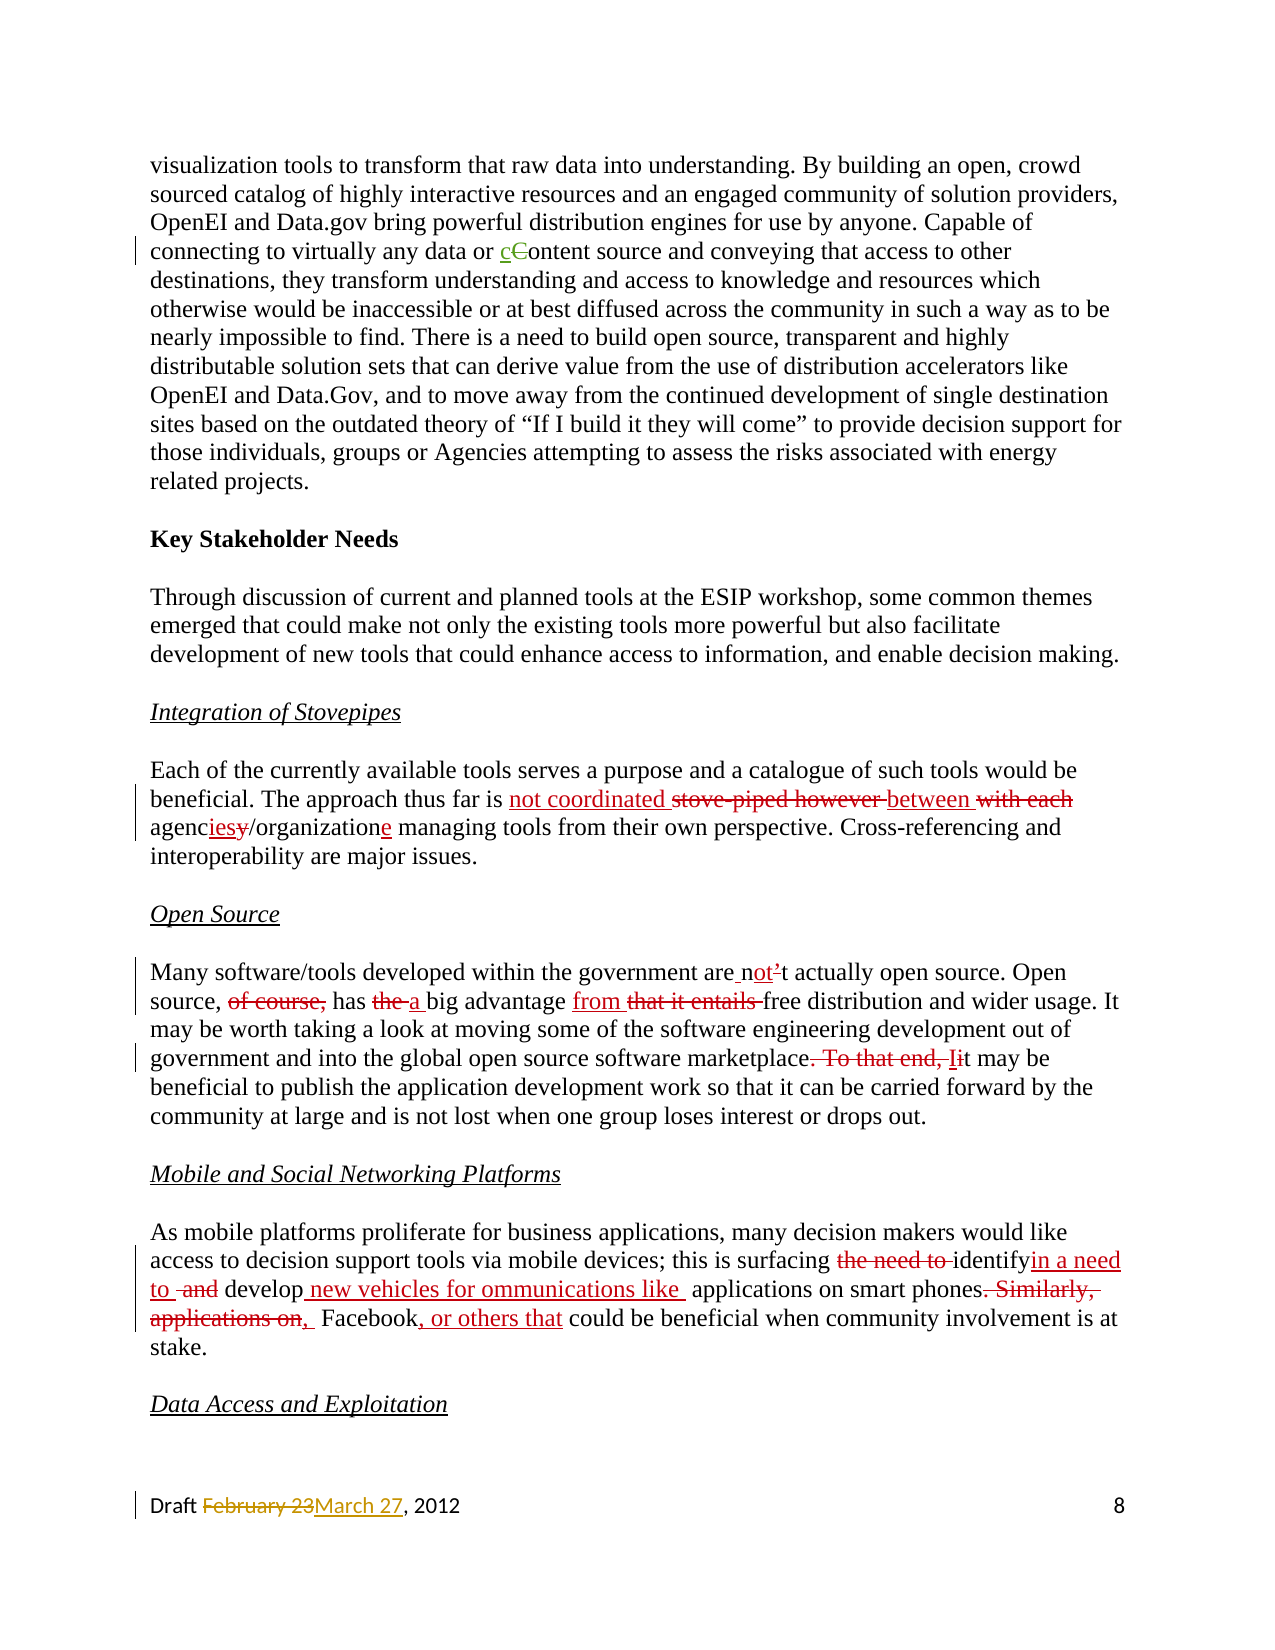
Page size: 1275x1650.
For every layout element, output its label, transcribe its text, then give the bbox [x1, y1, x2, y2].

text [150, 150, 1125, 495]
text Data Access and Exploitation [150, 1389, 1125, 1418]
text Each of the currently available tools serves a purpose and a catalogue of such tools would be beneficial. The approach thus far is agenc/organization managing tools from their own perspective. Cross-referencing and interoperability are major issues. [150, 755, 1125, 870]
text Key Stakeholder Needs Through discussion of current and planned tools at the ESIP workshop, some common themes emerged that could make not only the existing tools more powerful but also facilitate development of new tools that could enhance access to information, and enable decision making. [150, 524, 1125, 668]
text Many software/tools developed within the government arent actually open source. Open source, has big advantage free distribution and wider usage. It may be worth taking a look at moving some of the software engineering development out of government and into the global open source software marketplacet may be beneficial to publish the application development work so that it can be carried forward by the community at large and is not lost when one group loses interest or drops out. [150, 957, 1125, 1129]
text Open Source [150, 899, 1125, 928]
text As mobile platforms proliferate for business applications, many decision makers would like access to decision support tools via mobile devices; this is surfacing identify develop applications on smart phones Facebook could be beneficial when community involvement is at stake. [150, 1217, 1125, 1360]
text and Social Networking Platforms [150, 1159, 1125, 1187]
text Integration of Stovepipes [150, 697, 1125, 726]
